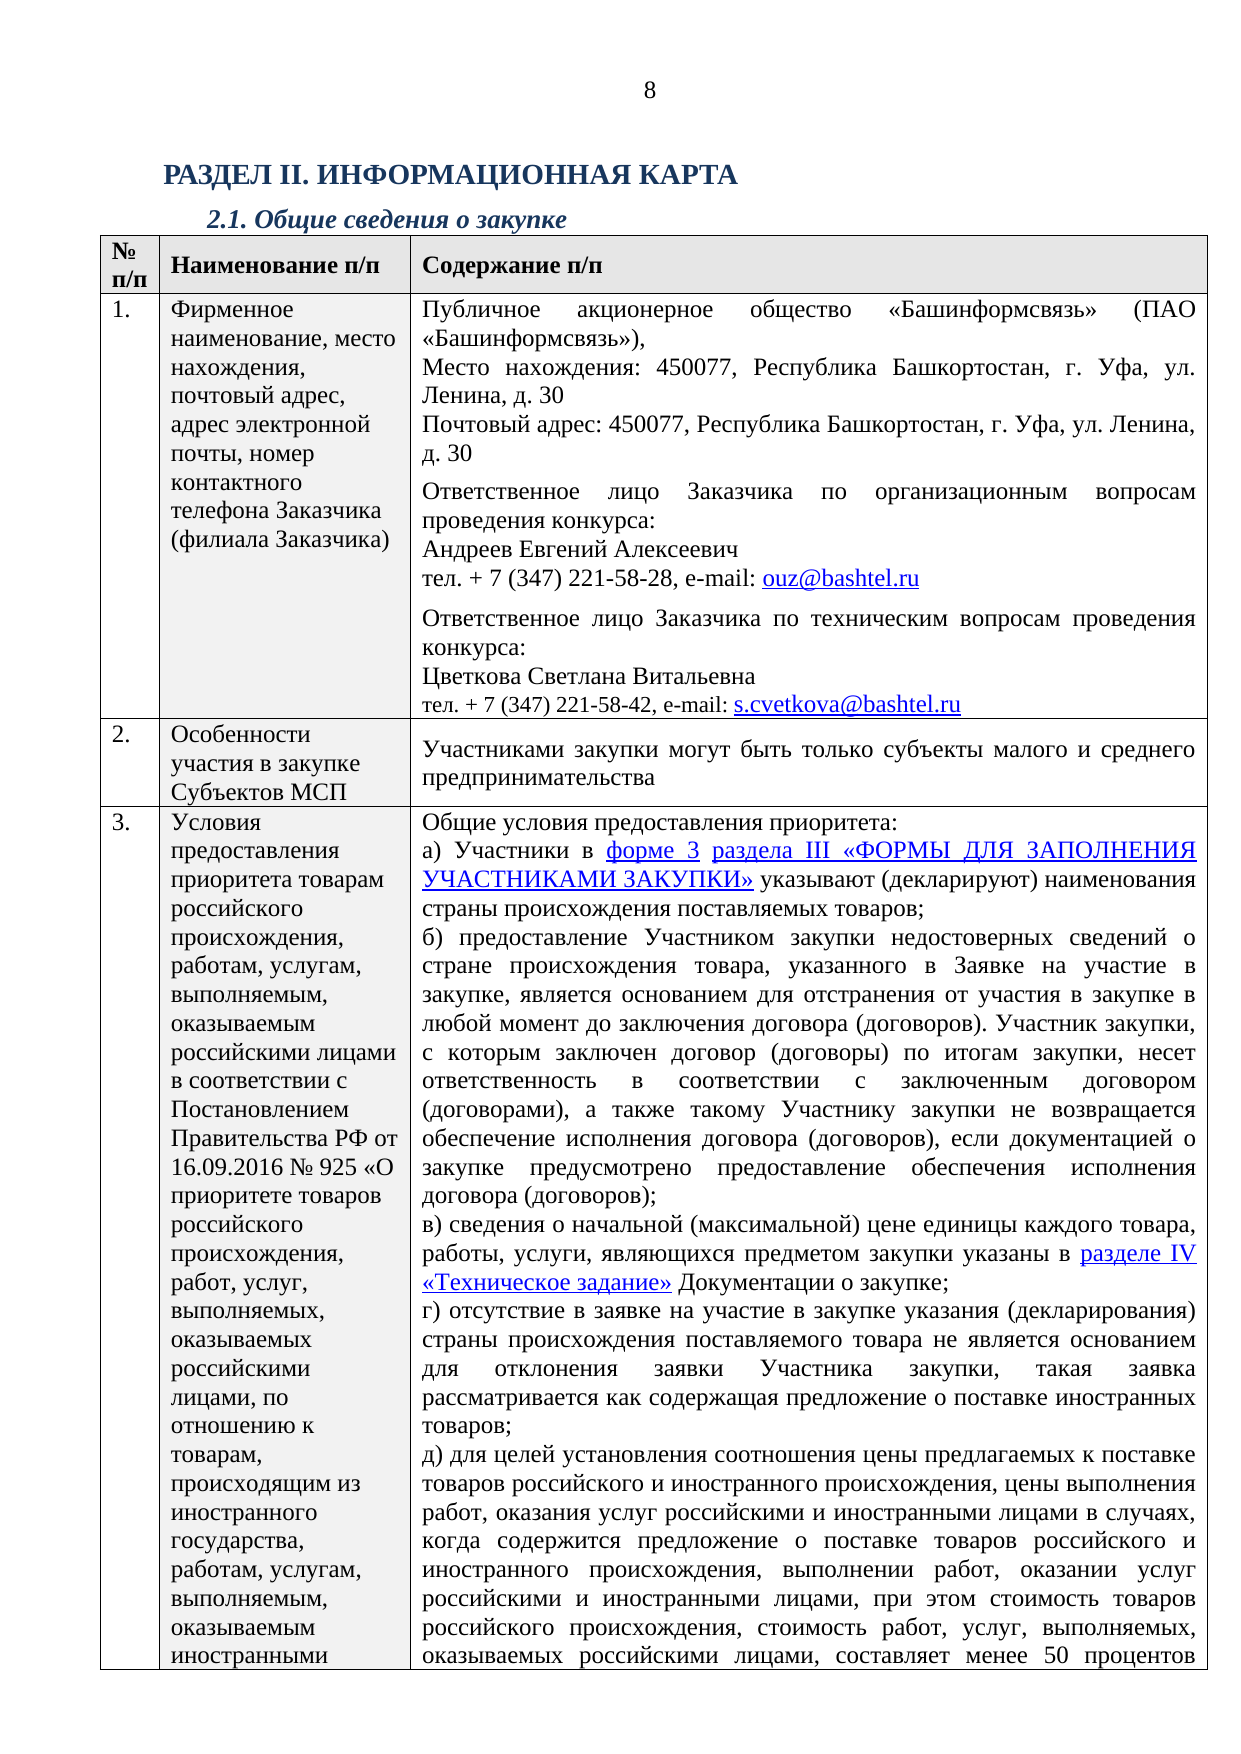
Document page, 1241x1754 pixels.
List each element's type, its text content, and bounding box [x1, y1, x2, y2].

table_header № п/п [101, 236, 159, 293]
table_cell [411, 807, 1207, 1669]
table_cell Публичное акционерное общество «Башинформсвязь» (ПАО «Башинформсвязь»), Место нахождения: 450077, Республика Башкортостан, г. Уфа, ул. Ленина, д. 30 Почтовый адрес: 450077, Республика Башкортостан, г. Уфа, ул. Ленина, д. 30 Ответственное лицо Заказчика по организационным вопросам проведения конкурса: Андреев Евгений Алексеевич тел. + 7 (347) 221-58-28, e-mail: ouz@bashtel.ru Ответственное лицо Заказчика по техническим вопросам проведения конкурса: Цветкова Светлана Витальевна тел. + 7 (347) 221-58-42, e-mail: s.cvetkova@bashtel.ru [411, 294, 1207, 718]
table_cell Участниками закупки могут быть только субъекты малого и среднего предпринимательства [411, 719, 1207, 806]
table_header Наименование п/п [160, 236, 410, 293]
text РАЗДЕЛ II. ИНФОРМАЦИОННАЯ КАРТА [163, 157, 1181, 191]
table_cell [101, 807, 159, 1669]
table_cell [160, 807, 410, 1669]
table_cell Особенности участия в закупке Субъектов МСП [160, 719, 410, 806]
table_cell Фирменное наименование, место нахождения, почтовый адрес, адрес электронной почты, номер контактного телефона Заказчика (филиала Заказчика) [160, 294, 410, 718]
text 2.1. Общие сведения о закупке [207, 203, 1181, 235]
table_cell [101, 719, 159, 806]
table_header Содержание п/п [411, 236, 1207, 293]
table_cell [101, 294, 159, 718]
